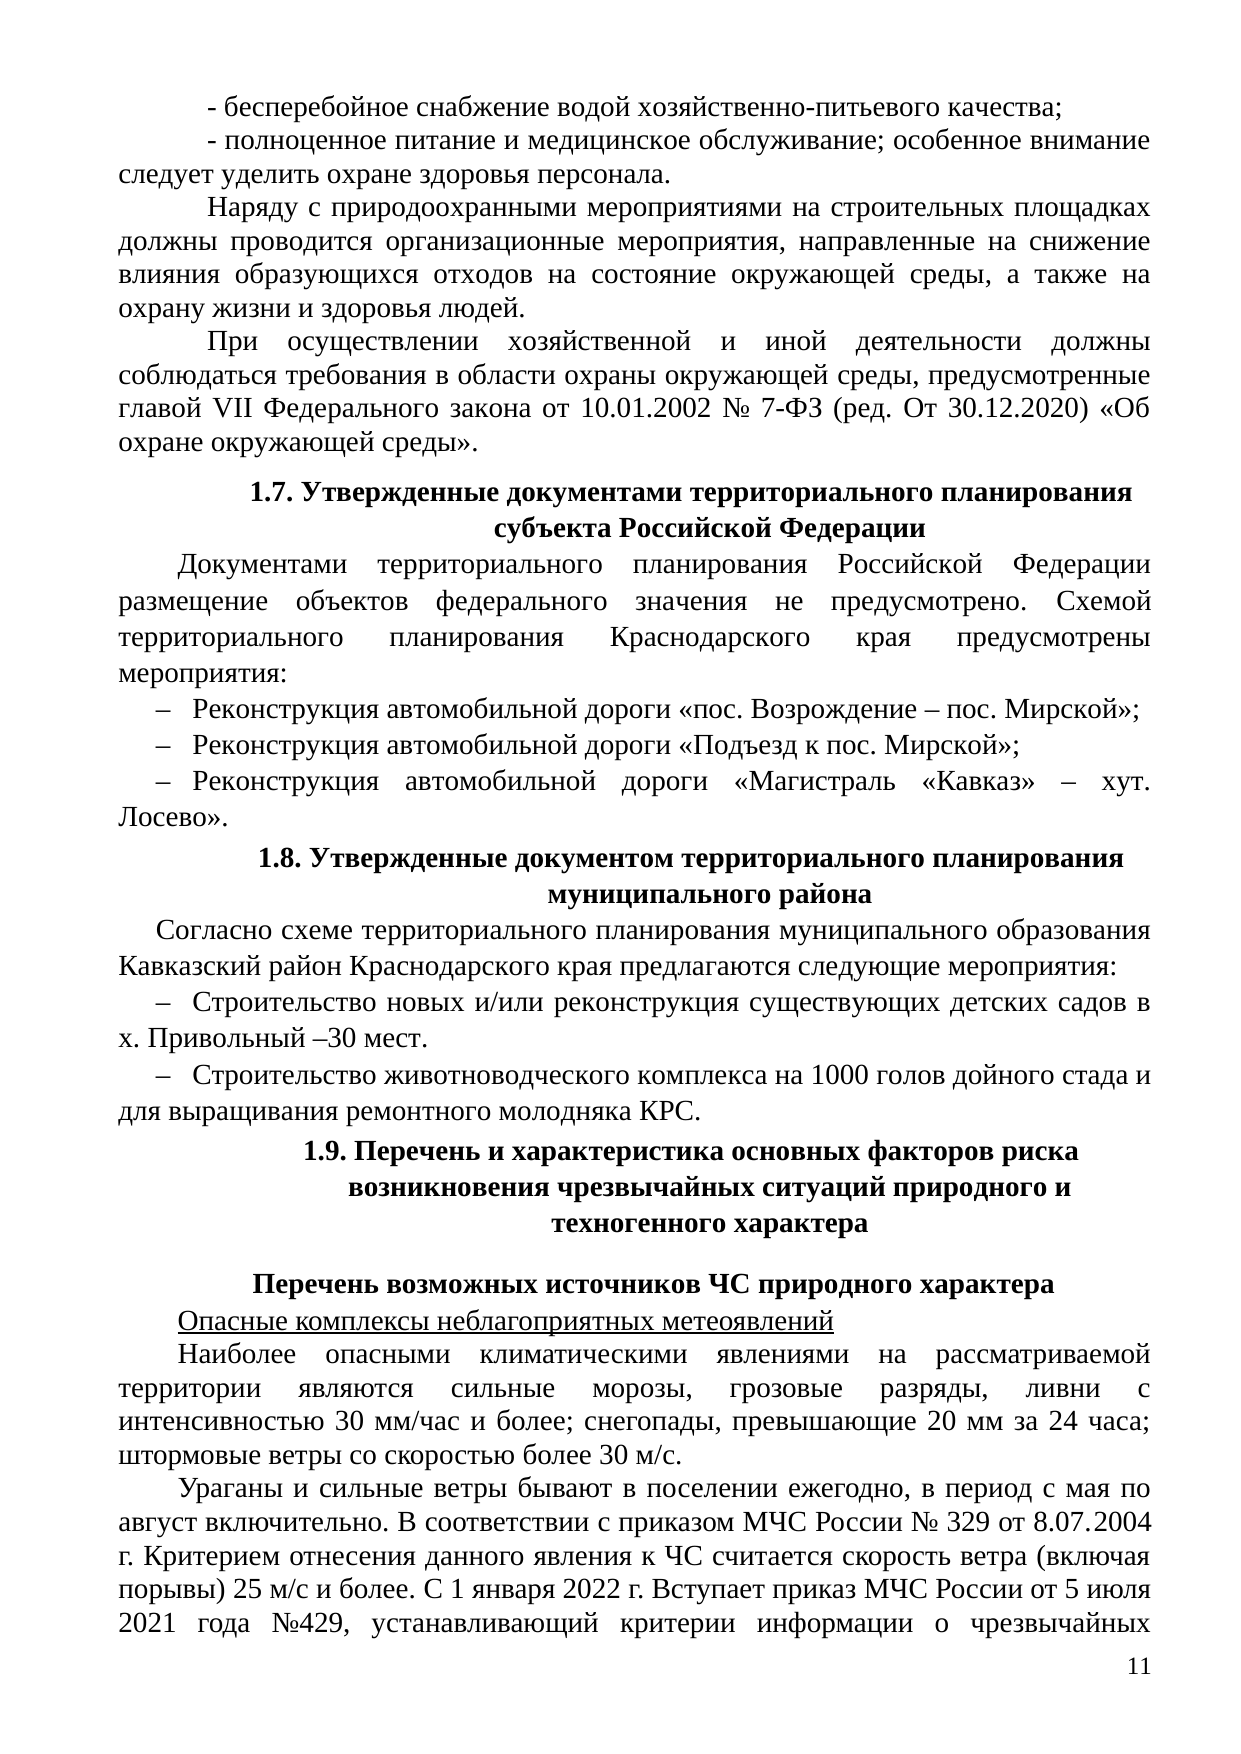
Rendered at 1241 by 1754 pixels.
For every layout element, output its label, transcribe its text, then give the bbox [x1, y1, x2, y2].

text Документами территориального планирования Российской Федерации размещение объектов федерального значения не предусмотрено. Схемой территориального планирования Краснодарского края предусмотрены мероприятия: [118, 547, 1152, 688]
subtitle 1.7. Утвержденные документами территориального планирования субъекта Российской Федерации [231, 474, 1152, 544]
subtitle 1.9. Перечень и характеристика основных факторов риска возникновения чрезвычайных ситуаций природного и техногенного характера [231, 1133, 1152, 1239]
list Реконструкция автомобильной дороги «пос. Возрождение – пос. Мирской»; [118, 691, 1152, 725]
text Опасные комплексы неблагоприятных метеоявлений [118, 1303, 1152, 1336]
list Строительство новых и/или реконструкция существующих детских садов в х. Привольный –30 мест. [118, 984, 1152, 1054]
text Перечень возможных источников ЧС природного характера [156, 1267, 1152, 1300]
text Наиболее опасными климатическими явлениями на рассматриваемой территории являются сильные морозы, грозовые разряды, ливни с интенсивностью 30 мм/час и более; снегопады, превышающие за 24 часа; штормовые ветры со скоростью более 30 м/с. [118, 1336, 1152, 1471]
subtitle 1.8. Утвержденные документом территориального планирования муниципального района [231, 840, 1152, 909]
text Согласно схеме территориального планирования муниципального образования Кавказский район Краснодарского края предлагаются следующие мероприятия: [118, 912, 1152, 982]
text - бесперебойное снабжение водой хозяйственно-питьевого качества; [118, 89, 1152, 122]
text - полноценное питание и медицинское обслуживание; особенное внимание следует уделить охране здоровья персонала. [118, 122, 1152, 189]
text При осуществлении хозяйственной и иной деятельности должны соблюдаться требования в области охраны окружающей среды, предусмотренные главой VII Федерального закона от 10.01.2002 № 7-ФЗ (ред. От 30.12.2020) «Об охране окружающей среды». [118, 323, 1152, 458]
text Наряду с природоохранными мероприятиями на строительных площадках должны проводится организационные мероприятия, направленные на снижение влияния образующихся отходов на состояние окружающей среды, а также на охрану жизни и здоровья людей. [118, 189, 1152, 323]
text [118, 1471, 1152, 1638]
list Реконструкция автомобильной дороги «Магистраль «Кавказ» – хут. Лосево». [118, 763, 1152, 833]
list Строительство животноводческого комплекса на 1000 голов дойного стада и для выращивания ремонтного молодняка КРС. [118, 1057, 1152, 1126]
list Реконструкция автомобильной дороги «Подъезд к пос. Мирской»; [118, 727, 1152, 761]
